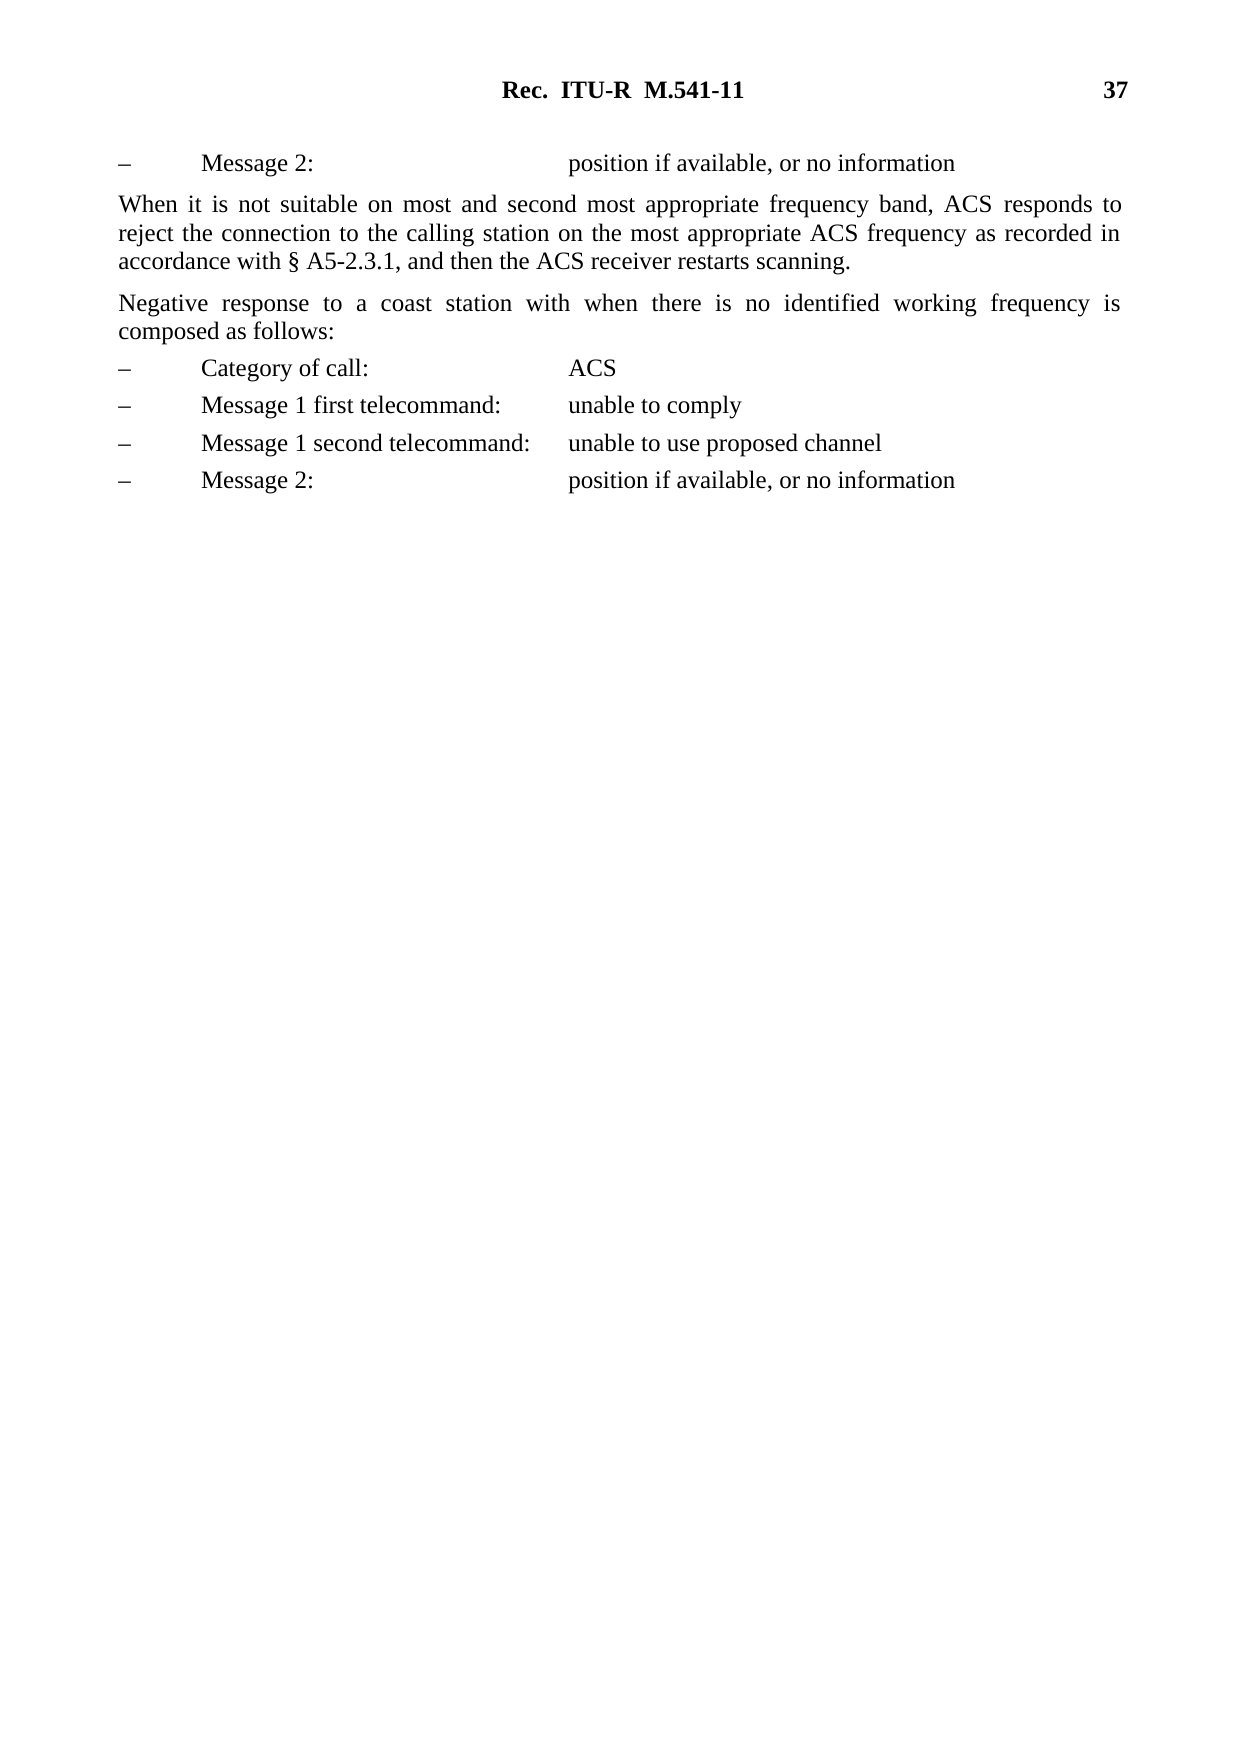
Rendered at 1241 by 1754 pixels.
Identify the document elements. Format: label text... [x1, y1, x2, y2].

text – Message 2: position if available, or no information [118, 148, 1122, 176]
text – Message 2: position if available, or no information [118, 465, 1122, 493]
text Negative response to a coast station with when there is no identified working frequency is composed as follows: [118, 288, 1122, 345]
text – Message 1 second telecommand: unable to use proposed channel [118, 428, 1122, 456]
text – Category of call: ACS [118, 353, 1122, 382]
text When it is not suitable on most and second most appropriate frequency band, ACS responds to reject the connection to the calling station on the most appropriate ACS frequency as recorded in accordance with § A5-2.3.1, and then the ACS receiver restarts scanning. [118, 189, 1122, 275]
text – Message 1 first telecommand: unable to comply [118, 391, 1122, 419]
